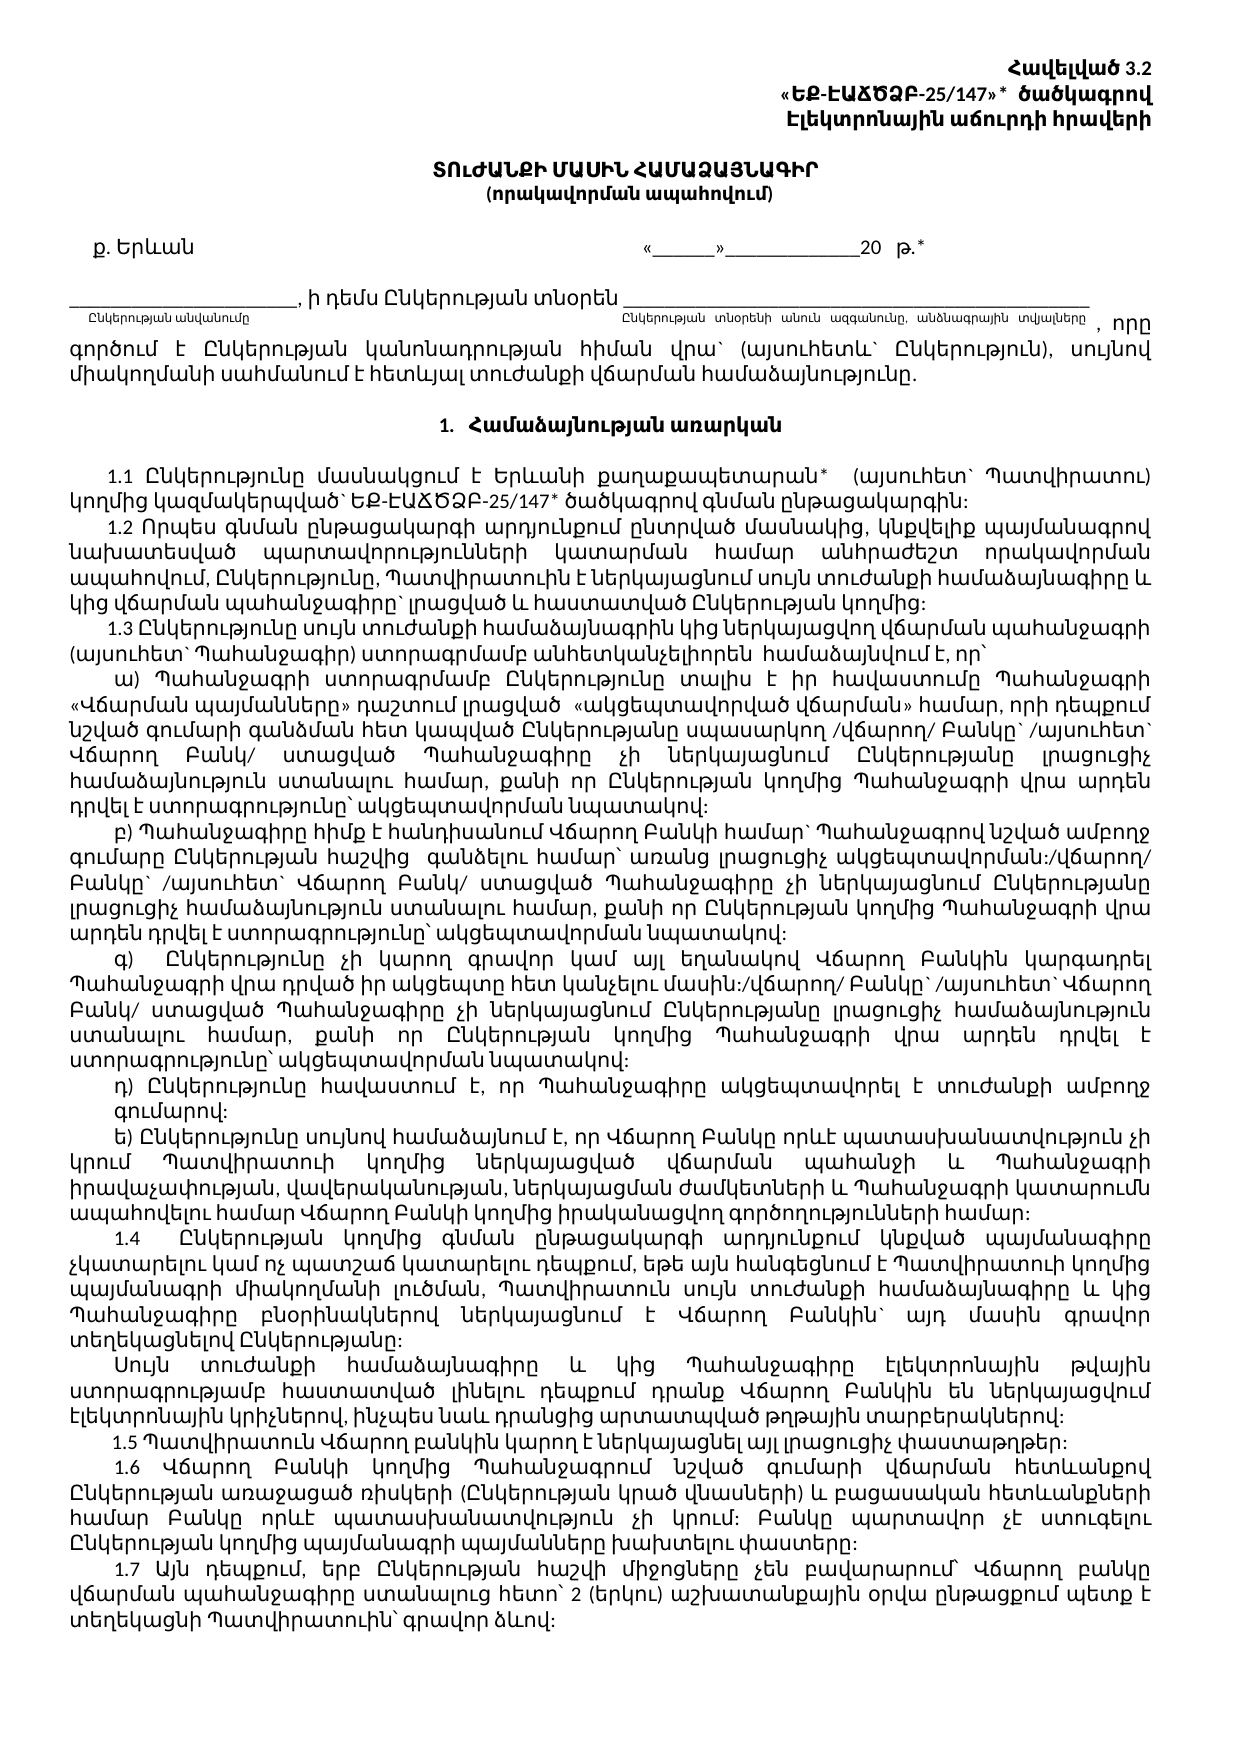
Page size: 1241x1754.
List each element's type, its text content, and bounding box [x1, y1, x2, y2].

text 1.1 Ընկերությունը մասնակցում է Երևանի քաղաքապետարան* (այսուհետ` Պատվիրատու) կողմից կազմակերպված` ԵՔ-ԷԱՃԾՁԲ-25/147* ծածկագրով գնման ընթացակարգին: [69, 463, 1152, 514]
text ե) Ընկերությունը սույնով համաձայնում է, որ Վճարող Բանկը որևէ պատասխանատվություն չի կրում Պատվիրատուի կողմից ներկայացված վճարման պահանջի և Պահանջագրի իրավաչափության, վավերականության, ներկայացման ժամկետների և Պահանջագրի կատարումն ապահովելու համար Վճարող Բանկի կողմից իրականացվող գործողությունների համար: [69, 1124, 1152, 1226]
text ______________________, ի դեմս Ընկերության տնօրեն _____________________________________________ [69, 285, 1152, 311]
text 1.2 Որպես գնման ընթացակարգի արդյունքում ընտրված մասնակից, կնքվելիք պայմանագրով նախատեսված պարտավորությունների կատարման համար անհրաժեշտ որակավորման ապահովում, Ընկերությունը, Պատվիրատուին է ներկայացնում սույն տուժանքի համաձայնագիրը և կից վճարման պահանջագիրը` լրացված և հաստատված Ընկերության կողմից: [69, 514, 1152, 616]
text դ) Ընկերությունը հավաստում է, որ Պահանջագիրը ակցեպտավորել է տուժանքի ամբողջ գումարով: [113, 1073, 1152, 1124]
text ՏՈւԺԱՆՔԻ ՄԱՍԻՆ ՀԱՄԱՁԱՅՆԱԳԻՐ [69, 157, 1152, 183]
text 1.7 Այն դեպքում, երբ Ընկերության հաշվի միջոցները չեն բավարարում՝ Վճարող բանկը վճարման պահանջագիրը ստանալուց հետո՝ 2 (երկու) աշխատանքային օրվա ընթացքում պետք է տեղեկացնի Պատվիրատուին՝ գրավոր ձևով: [69, 1556, 1152, 1632]
text բ) Պահանջագիրը հիմք է հանդիսանում Վճարող Բանկի համար` Պահանջագրով նշված ամբողջ գումարը Ընկերության հաշվից գանձելու համար՝ առանց լրացուցիչ ակցեպտավորման:/վճարող/ Բանկը` /այսուհետ` Վճարող Բանկ/ ստացված Պահանջագիրը չի ներկայացնում Ընկերությանը լրացուցիչ համաձայնություն ստանալու համար, քանի որ Ընկերության կողմից Պահանջագրի վրա արդեն դրվել է ստորագրությունը՝ ակցեպտավորման նպատակով: [69, 819, 1152, 946]
text 1. Համաձայնության առարկան [69, 412, 1152, 438]
text 1.6 Վճարող Բանկի կողմից Պահանջագրում նշված գումարի վճարման հետևանքով Ընկերության առաջացած ռիսկերի (Ընկերության կրած վնասների) և բացասական հետևանքների համար Բանկը որևէ պատասխանատվություն չի կրում: Բանկը պարտավոր չէ ստուգելու Ընկերության կողմից պայմանագրի պայմանները խախտելու փաստերը: [69, 1454, 1152, 1556]
text 1.3 Ընկերությունը սույն տուժանքի համաձայնագրին կից ներկայացվող վճարման պահանջագրի (այսուհետ` Պահանջագիր) ստորագրմամբ անհետկանչելիորեն համաձայնվում է, որ՝ [69, 616, 1152, 666]
text «ԵՔ-ԷԱՃԾՁԲ-25/147»* ծածկագրով [69, 81, 1152, 106]
text գ) Ընկերությունը չի կարող գրավոր կամ այլ եղանակով Վճարող Բանկին կարգադրել Պահանջագրի վրա դրված իր ակցեպտը հետ կանչելու մասին:/վճարող/ Բանկը` /այսուհետ` Վճարող Բանկ/ ստացված Պահանջագիրը չի ներկայացնում Ընկերությանը լրացուցիչ համաձայնություն ստանալու համար, քանի որ Ընկերության կողմից Պահանջագրի վրա արդեն դրվել է ստորագրությունը՝ ակցեպտավորման նպատակով: [69, 946, 1152, 1073]
text (որակավորման ապահովում) [69, 183, 1152, 206]
text Ընկերության անվանումը Ընկերության տնօրենի անուն ազգանունը, անձնագրային տվյալները , որը գործում է Ընկերության կանոնադրության հիման վրա` (այսուհետև` Ընկերություն), սույնով միակողմանի սահմանում է հետևյալ տուժանքի վճարման համաձայնությունը. [69, 311, 1152, 387]
text Հավելված 3.2 [69, 56, 1152, 81]
text ք. Երևան «______»_____________20 թ.* [69, 234, 1152, 260]
text 1.5 Պատվիրատուն Վճարող բանկին կարող է ներկայացնել այլ լրացուցիչ փաստաթղթեր: [69, 1429, 1152, 1454]
text 1.4 Ընկերության կողմից գնման ընթացակարգի արդյունքում կնքված պայմանագիրը չկատարելու կամ ոչ պատշաճ կատարելու դեպքում, եթե այն հանգեցնում է Պատվիրատուի կողմից պայմանագրի միակողմանի լուծման, Պատվիրատուն սույն տուժանքի համաձայնագիրը և կից Պահանջագիրը բնօրինակներով ներկայացնում է Վճարող Բանկին` այդ մասին գրավոր տեղեկացնելով Ընկերությանը: [69, 1226, 1152, 1353]
text Էլեկտրոնային աճուրդի հրավերի [69, 106, 1152, 132]
text Սույն տուժանքի համաձայնագիրը և կից Պահանջագիրը էլեկտրոնային թվային ստորագրությամբ հաստատված լինելու դեպքում դրանք Վճարող Բանկին են ներկայացվում էլեկտրոնային կրիչներով, ինչպես նաև դրանցից արտատպված թղթային տարբերակներով: [69, 1353, 1152, 1429]
text ա) Պահանջագրի ստորագրմամբ Ընկերությունը տալիս է իր հավաստումը Պահանջագրի «Վճարման պայմանները» դաշտում լրացված «ակցեպտավորված վճարման» համար, որի դեպքում նշված գումարի գանձման հետ կապված Ընկերությանը սպասարկող /վճարող/ Բանկը` /այսուհետ` Վճարող Բանկ/ ստացված Պահանջագիրը չի ներկայացնում Ընկերությանը լրացուցիչ համաձայնություն ստանալու համար, քանի որ Ընկերության կողմից Պահանջագրի վրա արդեն դրվել է ստորագրությունը՝ ակցեպտավորման նպատակով: [69, 666, 1152, 819]
